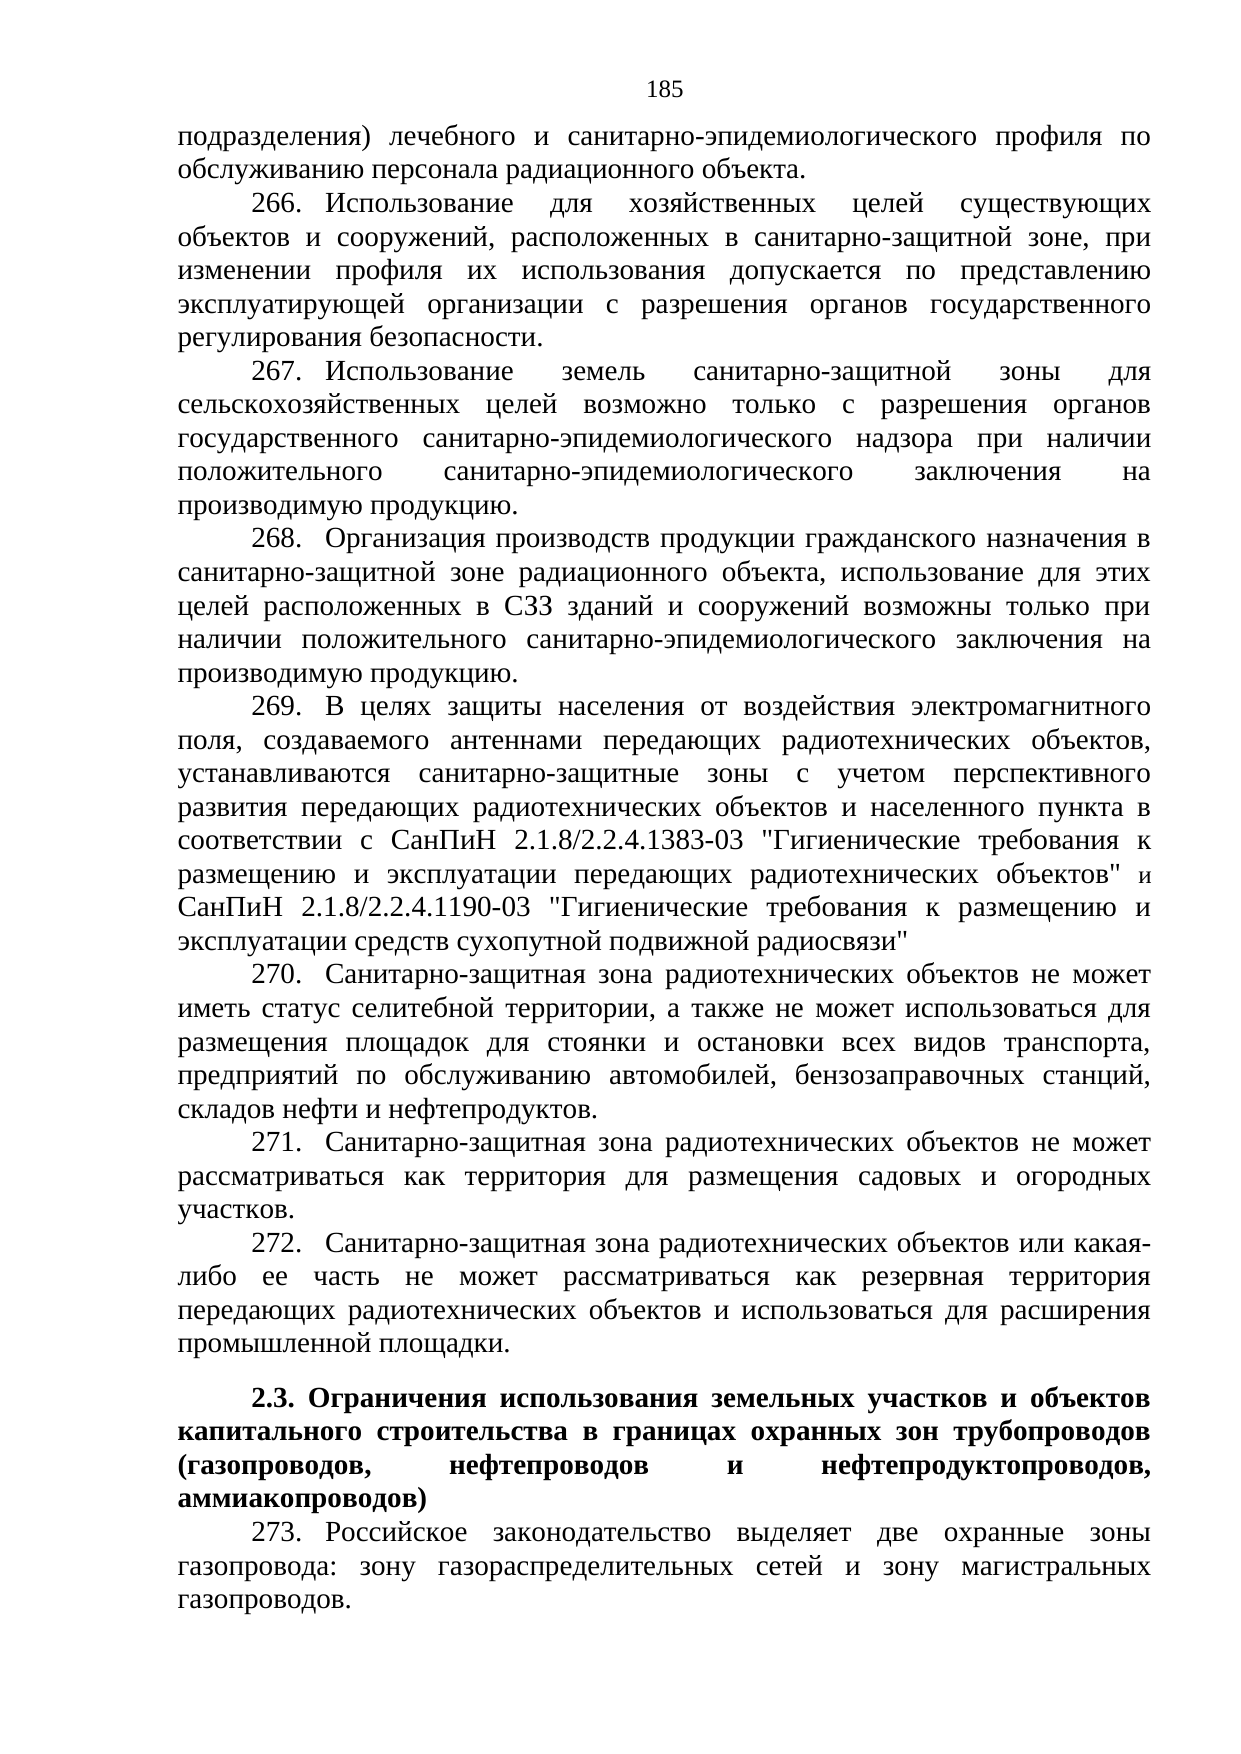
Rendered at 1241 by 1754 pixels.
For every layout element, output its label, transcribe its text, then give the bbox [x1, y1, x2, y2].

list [177, 118, 1152, 185]
list В целях защиты населения от воздействия электромагнитного поля, создаваемого антеннами передающих радиотехнических объектов, устанавливаются санитарно-защитные зоны с учетом перспективного развития передающих радиотехнических объектов и населенного пункта в соответствии с СанПиН 2.1.8/2.2.4.1383-03 "Гигиенические требования к размещению и эксплуатации передающих радиотехнических объектов" и СанПиН 2.1.8/2.2.4.1190-03 "Гигиенические требования к размещению и эксплуатации средств сухопутной подвижной радиосвязи" [177, 688, 1152, 957]
list Российское законодательство выделяет две охранные зоны газопровода: зону газораспределительных сетей и зону магистральных газопроводов. [177, 1514, 1152, 1615]
list Использование земель санитарно-защитной зоны для сельскохозяйственных целей возможно только с разрешения органов государственного санитарно-эпидемиологического надзора при наличии положительного санитарно-эпидемиологического заключения на производимую продукцию. [177, 353, 1152, 521]
list Санитарно-защитная зона радиотехнических объектов или какая-либо ее часть не может рассматриваться как резервная территория передающих радиотехнических объектов и использоваться для расширения промышленной площадки. [177, 1225, 1152, 1359]
list Санитарно-защитная зона радиотехнических объектов не может рассматриваться как территория для размещения садовых и огородных участков. [177, 1124, 1152, 1225]
list Использование для хозяйственных целей существующих объектов и сооружений, расположенных в санитарно-защитной зоне, при изменении профиля их использования допускается по представлению эксплуатирующей организации с разрешения органов государственного регулирования безопасности. [177, 185, 1152, 353]
list Организация производств продукции гражданского назначения в санитарно-защитной зоне радиационного объекта, использование для этих целей расположенных в СЗЗ зданий и сооружений возможны только при наличии положительного санитарно-эпидемиологического заключения на производимую продукцию. [177, 521, 1152, 688]
list Санитарно-защитная зона радиотехнических объектов не может иметь статус селитебной территории, а также не может использоваться для размещения площадок для стоянки и остановки всех видов транспорта, предприятий по обслуживанию автомобилей, бензозаправочных станций, складов нефти и нефтепродуктов. [177, 957, 1152, 1124]
subtitle 2.3. Ограничения использования земельных участков и объектов капитального строительства в границах охранных зон трубопроводов (газопроводов, нефтепроводов и нефтепродуктопроводов, аммиакопроводов) [177, 1380, 1152, 1514]
